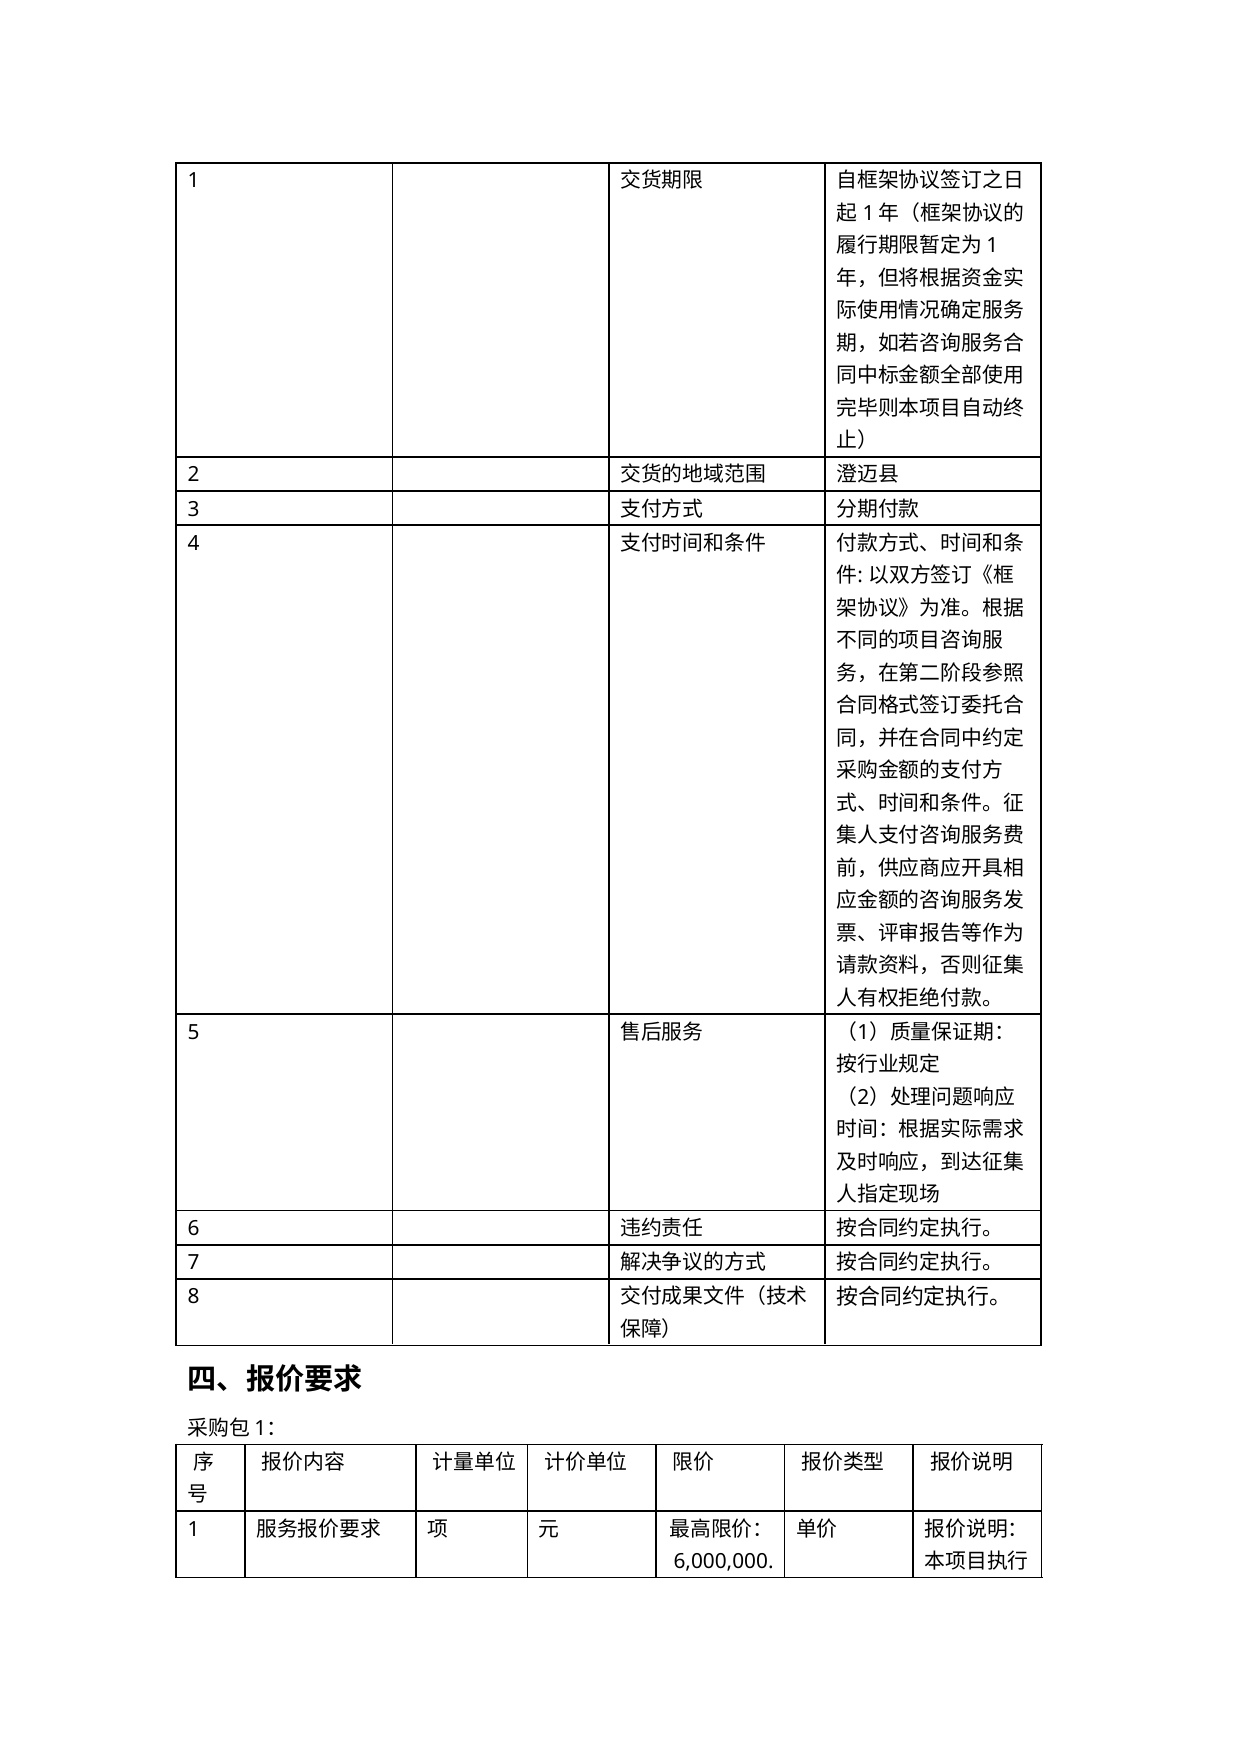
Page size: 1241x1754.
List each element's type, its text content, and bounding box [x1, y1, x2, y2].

table_cell 2 [177, 458, 392, 490]
table_cell 6 [177, 1211, 392, 1244]
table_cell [914, 1512, 1041, 1577]
table_cell [393, 164, 608, 456]
table_header 报价内容 [246, 1445, 415, 1510]
table_cell 4 [177, 526, 392, 1013]
table_cell 交付成果文件（技术保障） [610, 1280, 824, 1344]
table_cell 付款方式、时间和条件: 以双方签订《框架协议》为准。根据不同的项目咨询服务，在第二阶段参照合同格式签订委托合同，并在合同中约定采购金额的支付方式、时间和条件。征集人支付咨询服务费前，供应商应开具相应金额的咨询服务发票、评审报告等作为请款资料，否则征集人有权拒绝付款。 [826, 526, 1040, 1013]
table_cell 8 [177, 1280, 392, 1344]
table_cell 单价 [785, 1512, 912, 1577]
table_cell 1 [177, 1512, 244, 1577]
table_cell 项 [417, 1512, 527, 1577]
table_cell 5 [177, 1015, 392, 1210]
table_header 序号 [177, 1445, 244, 1510]
table_cell [393, 1246, 608, 1278]
table_header 报价类型 [785, 1445, 912, 1510]
table_cell 违约责任 [610, 1211, 824, 1244]
table_cell （1）质量保证期：按行业规定 （2）处理问题响应时间：根据实际需求及时响应，到达征集人指定现场 [826, 1015, 1040, 1210]
table_header 计价单位 [528, 1445, 655, 1510]
table_header 报价说明 [914, 1445, 1041, 1510]
text 采购包1： [187, 1411, 1053, 1443]
table_cell [393, 1280, 608, 1344]
table_header 限价 [657, 1445, 784, 1510]
table_cell 自框架协议签订之日起 1年（框架协议的履行期限暂定为1年，但将根据资金实际使用情况确定服务期，如若咨询服务合同中标金额全部使用完毕则本项目自动终止） [826, 164, 1040, 456]
table_cell [393, 1015, 608, 1210]
table_cell 最高限价：6,000,000.00 [657, 1512, 784, 1577]
table_cell [393, 492, 608, 524]
text 四、报价要求 [187, 1346, 1053, 1411]
table_cell 元 [528, 1512, 655, 1577]
table_cell 7 [177, 1246, 392, 1278]
table_cell 按合同约定执行。 [826, 1246, 1040, 1278]
table_cell 分期付款 [826, 492, 1040, 524]
table_cell 支付时间和条件 [610, 526, 824, 1013]
table_cell 交货的地域范围 [610, 458, 824, 490]
table_cell 澄迈县 [826, 458, 1040, 490]
table_cell 服务报价要求 [246, 1512, 415, 1577]
table_cell 支付方式 [610, 492, 824, 524]
table_cell [393, 458, 608, 490]
table_cell 1 [177, 164, 392, 456]
table_cell 按合同约定执行。 [826, 1280, 1040, 1344]
table_cell 3 [177, 492, 392, 524]
table_header 计量单位 [417, 1445, 527, 1510]
table_cell 按合同约定执行。 [826, 1211, 1040, 1244]
table_cell 交货期限 [610, 164, 824, 456]
table_cell 解决争议的方式 [610, 1246, 824, 1278]
table_cell 售后服务 [610, 1015, 824, 1210]
table_cell [393, 1211, 608, 1244]
table_cell [393, 526, 608, 1013]
